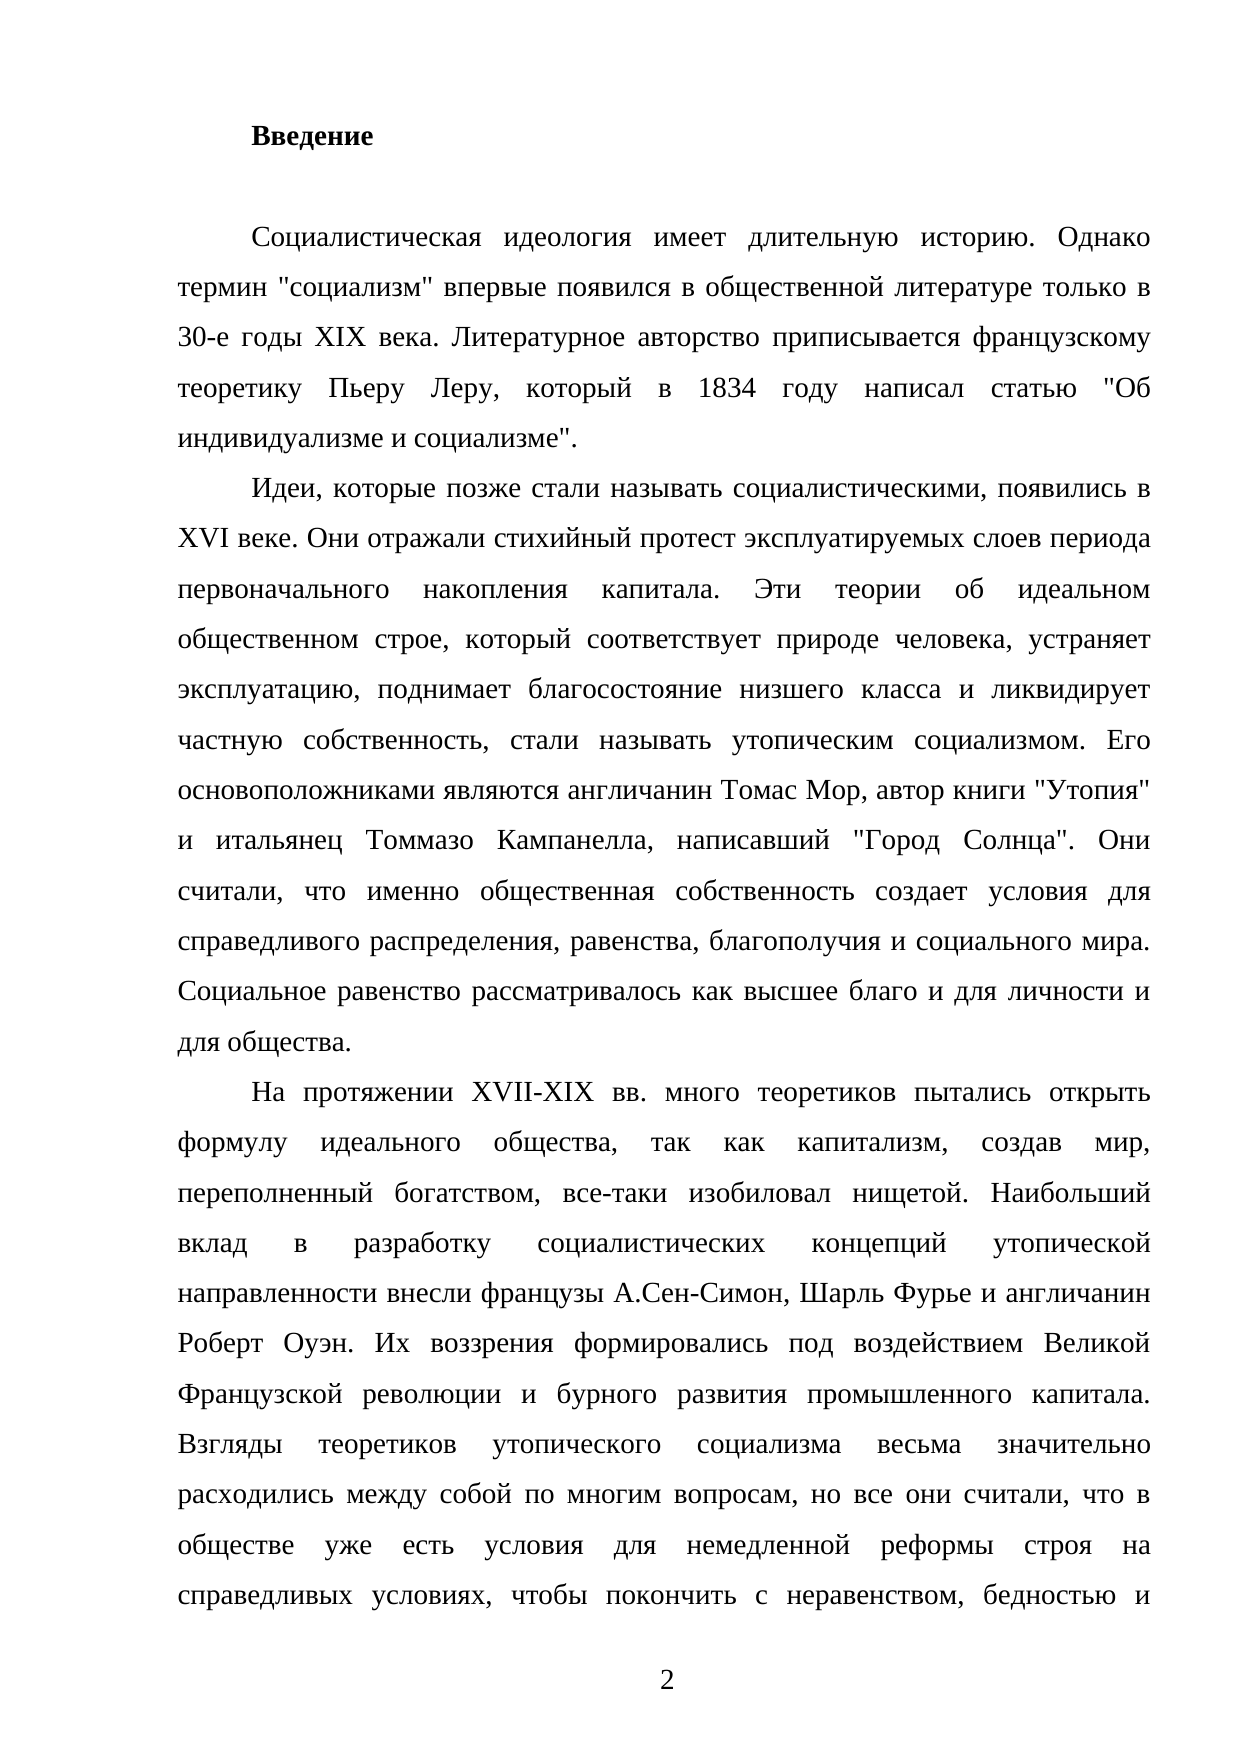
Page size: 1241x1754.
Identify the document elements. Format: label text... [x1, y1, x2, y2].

text Социалистическая идеология имеет длительную историю. Однако термин "социализм" впервые появился в общественной литературе только в 30-е годы XIX века. Литературное авторство приписывается французскому теоретику Пьеру Леру, который в 1834 году написал статью "Об индивидуализме и социализме". [177, 219, 1152, 453]
text Идеи, которые позже стали называть социалистическими, появились в XVI веке. Они отражали стихийный протест эксплуатируемых слоев периода первоначального накопления капитала. Эти теории об идеальном общественном строе, который соответствует природе человека, устраняет эксплуатацию, поднимает благосостояние низшего класса и ликвидирует частную собственность, стали называть утопическим социализмом. Его основоположниками являются англичанин Томас Мор, автор книги "Утопия" и итальянец Томмазо Кампанелла, написавший "Город Солнца". Они считали, что именно общественная собственность создает условия для справедливого распределения, равенства, благополучия и социального мира. Социальное равенство рассматривалось как высшее благо и для личности и для общества. [177, 470, 1152, 1057]
text Введение [177, 118, 1152, 152]
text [177, 1074, 1152, 1611]
